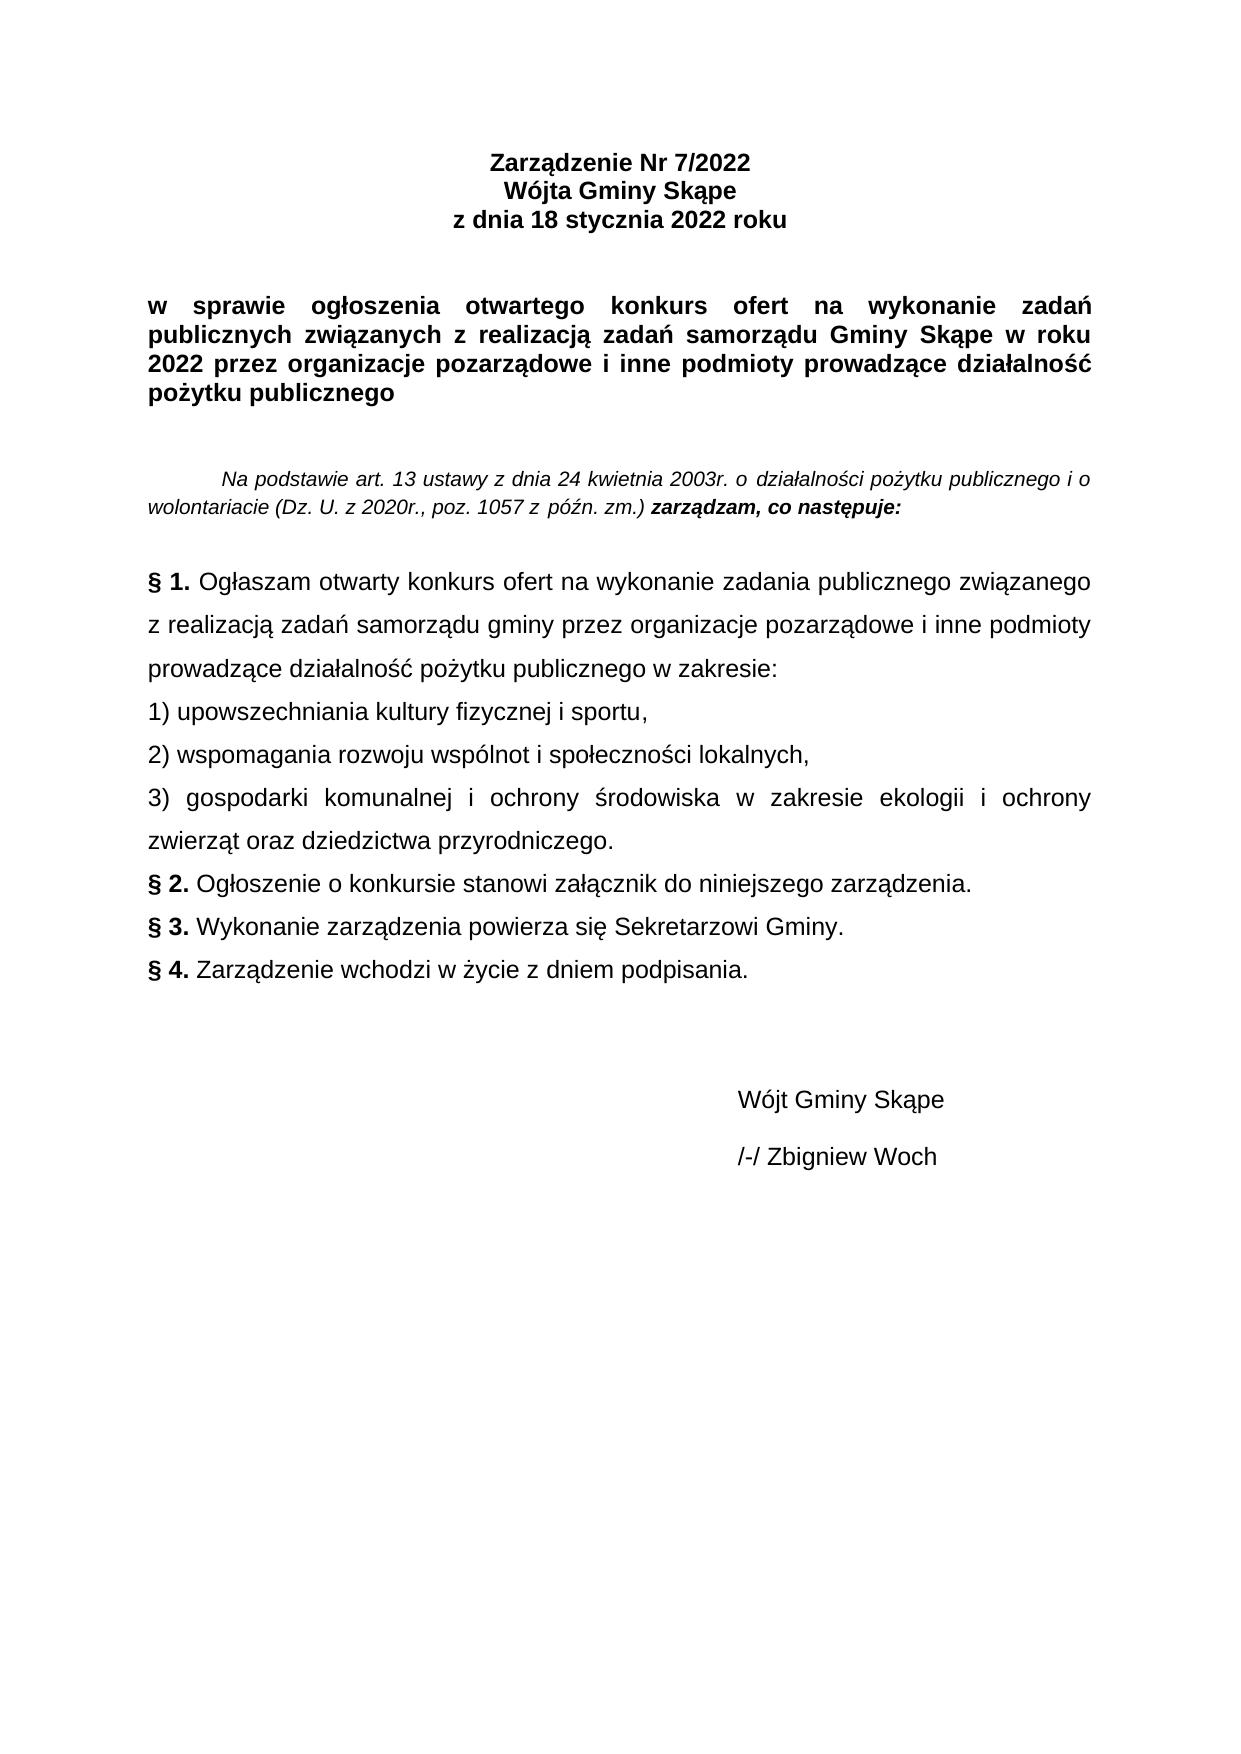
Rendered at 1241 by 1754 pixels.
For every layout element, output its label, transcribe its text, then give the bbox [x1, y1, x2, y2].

text /-/ Zbigniew Woch [738, 1142, 1093, 1171]
text z dnia 18 stycznia 2022 roku [148, 205, 1093, 234]
text w sprawie ogłoszenia otwartego konkurs ofert na wykonanie zadań publicznych związanych z realizacją zadań samorządu Gminy Skąpe w roku 2022 przez organizacje pozarządowe i inne podmioty prowadzące działalność pożytku publicznego [148, 291, 1093, 406]
text 3) gospodarki komunalnej i ochrony środowiska w zakresie ekologii i ochrony zwierząt oraz dziedzictwa przyrodniczego. [148, 783, 1093, 855]
text Zarządzenie Nr 7/2022 [148, 148, 1093, 176]
text Na podstawie art. 13 ustawy z dnia 24 kwietnia 2003r. o działalności pożytku publicznego i o wolontariacie (Dz. U. z 2020r., poz. 1057 z późn. zm.) zarządzam, co następuje: [148, 463, 1093, 519]
text 1) upowszechniania kultury fizycznej i sportu, [148, 697, 1093, 725]
text § 2. Ogłoszenie o konkursie stanowi załącznik do niniejszego zarządzenia. [148, 869, 1093, 898]
text Wójta Gminy Skąpe [148, 176, 1093, 205]
text § 3. Wykonanie zarządzenia powierza się Sekretarzowi Gminy. [148, 912, 1093, 941]
text 2) wspomagania rozwoju wspólnot i społeczności lokalnych, [148, 740, 1093, 768]
text § 4. Zarządzenie wchodzi w życie z dniem podpisania. [148, 955, 1093, 984]
text Wójt Gminy Skąpe [738, 1085, 1093, 1113]
text § 1. Ogłaszam otwarty konkurs ofert na wykonanie zadania publicznego związanego z realizacją zadań samorządu gminy przez organizacje pozarządowe i inne podmioty prowadzące działalność pożytku publicznego w zakresie: [148, 567, 1093, 682]
